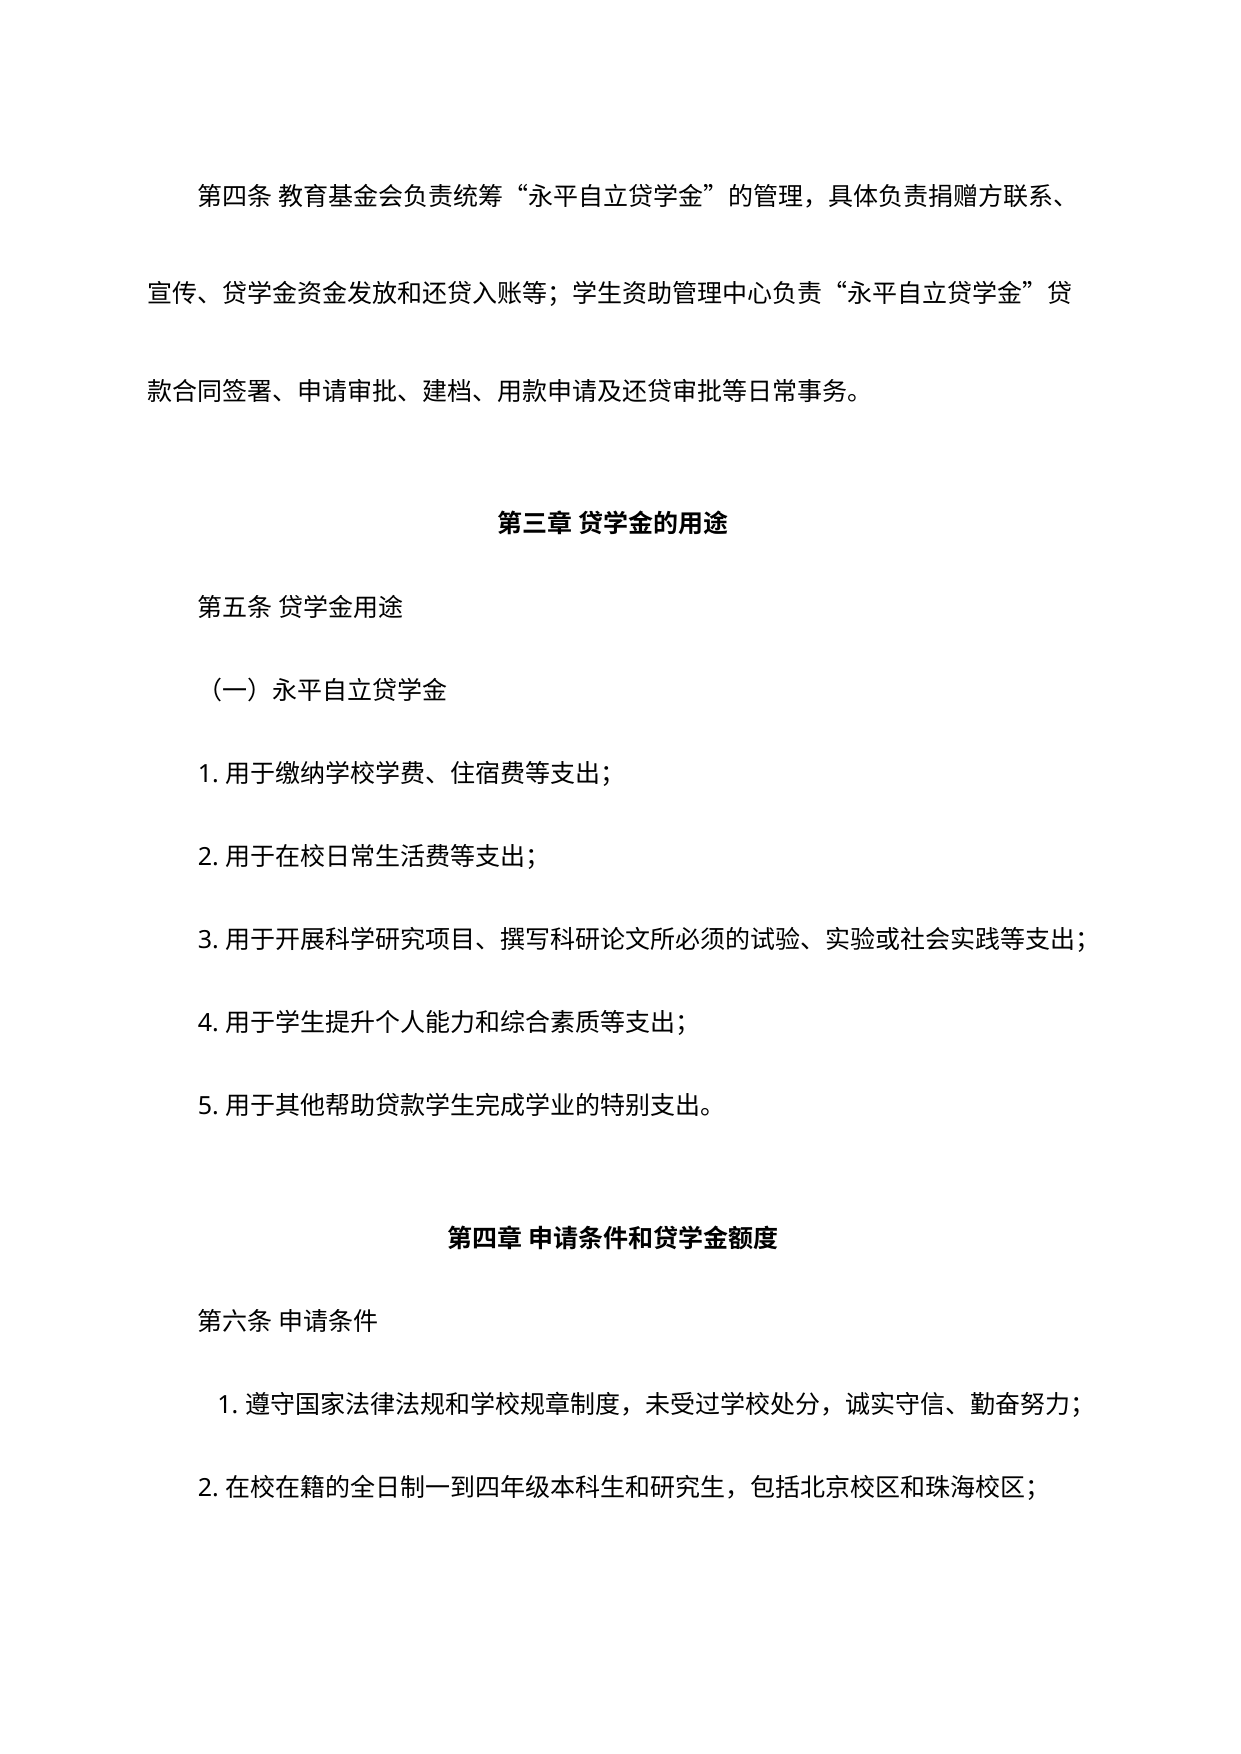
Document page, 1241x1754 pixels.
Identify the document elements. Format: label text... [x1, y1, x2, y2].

text 第四条 教育基金会负责统筹“永平自立贷学金”的管理，具体负责捐赠方联系、宣传、贷学金资金发放和还贷入账等；学生资助管理中心负责“永平自立贷学金”贷款合同签署、申请审批、建档、用款申请及还贷审批等日常事务。 [148, 162, 1078, 422]
text 3. 用于开展科学研究项目、撰写科研论文所必须的试验、实验或社会实践等支出； [148, 905, 1078, 970]
text 5. 用于其他帮助贷款学生完成学业的特别支出。 [148, 1071, 1078, 1136]
text 2. 用于在校日常生活费等支出； [148, 822, 1078, 887]
text 第三章 贷学金的用途 [148, 489, 1078, 554]
text 2. 在校在籍的全日制一到四年级本科生和研究生，包括北京校区和珠海校区； [148, 1453, 1078, 1518]
text 1. 遵守国家法律法规和学校规章制度，未受过学校处分，诚实守信、勤奋努力； [148, 1370, 1078, 1435]
text 4. 用于学生提升个人能力和综合素质等支出； [148, 988, 1078, 1053]
text 第四章 申请条件和贷学金额度 [148, 1204, 1078, 1269]
text 1. 用于缴纳学校学费、住宿费等支出； [148, 739, 1078, 804]
text 第六条 申请条件 [148, 1287, 1078, 1352]
text （一）永平自立贷学金 [148, 656, 1078, 721]
text 第五条 贷学金用途 [148, 573, 1078, 638]
